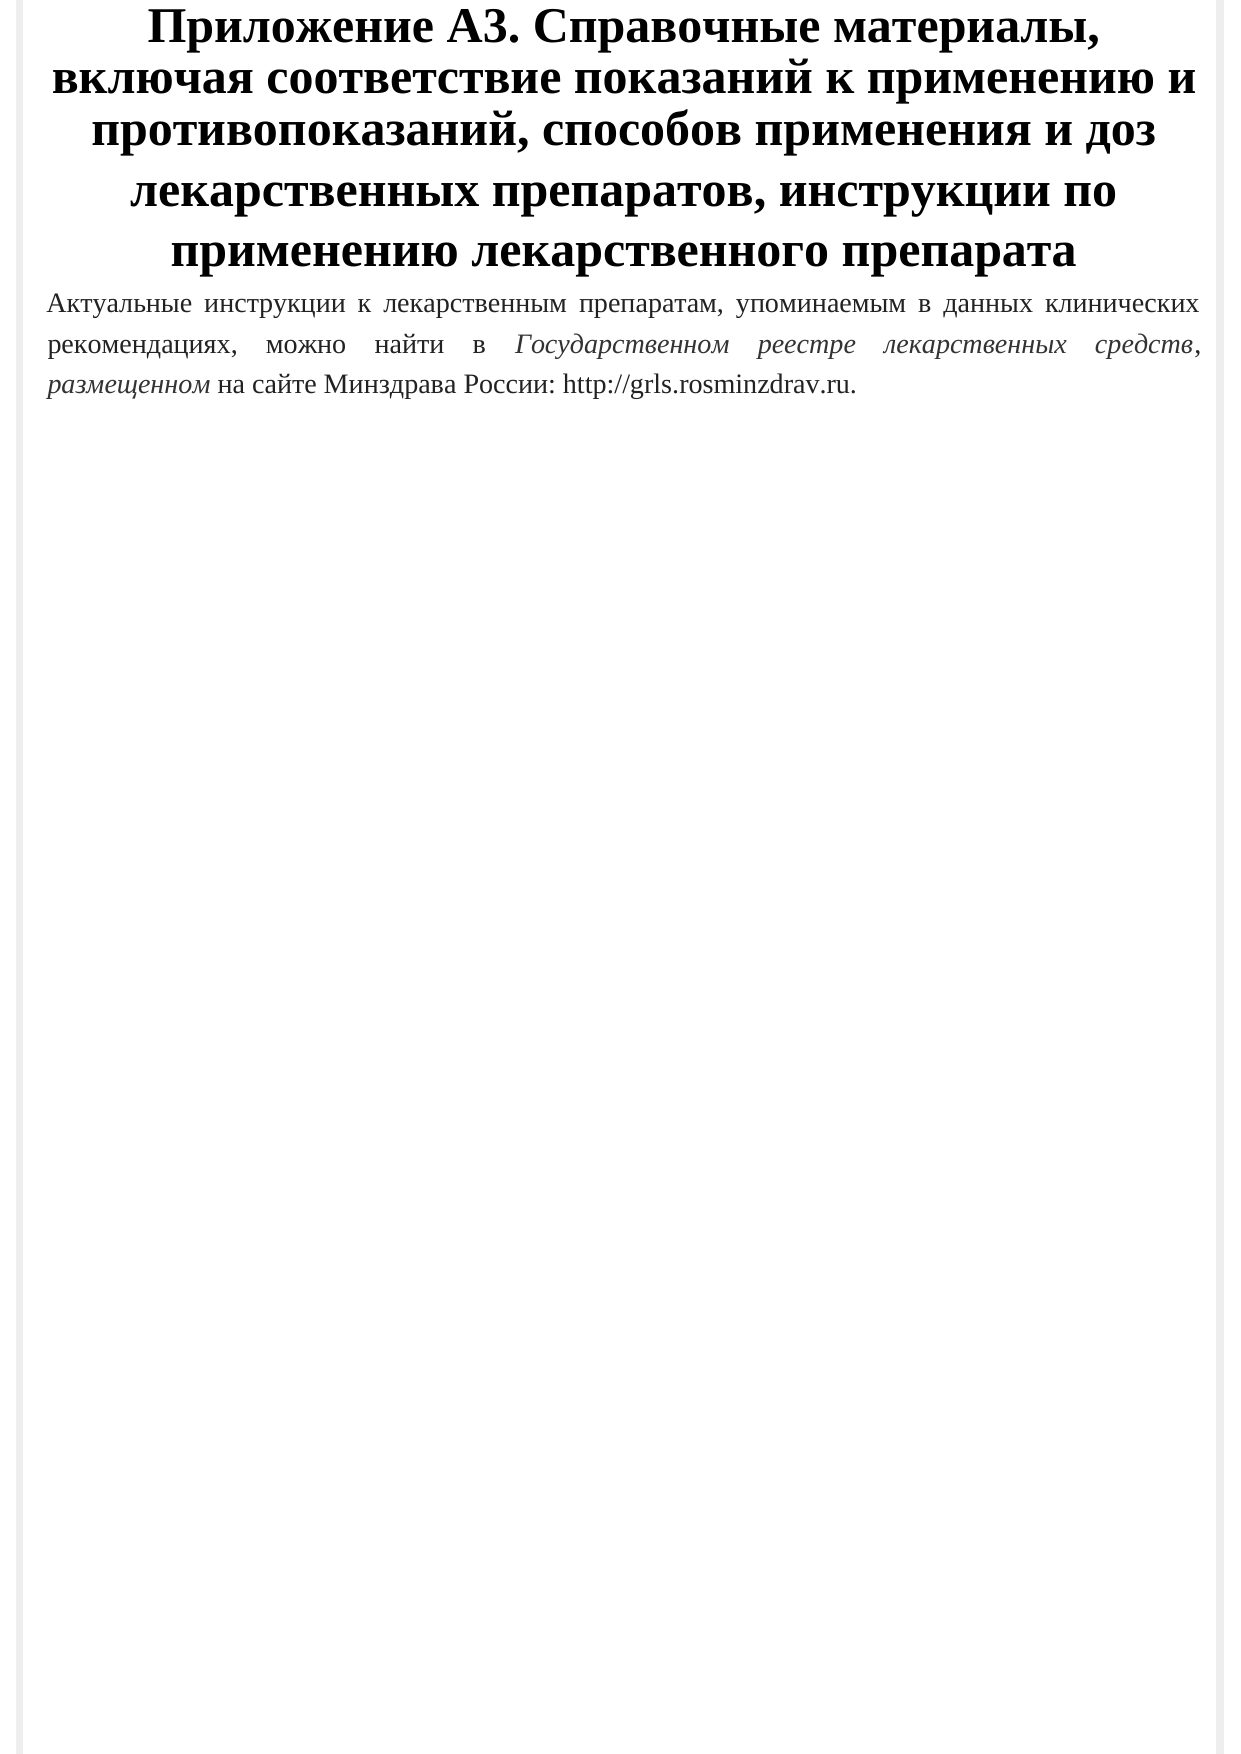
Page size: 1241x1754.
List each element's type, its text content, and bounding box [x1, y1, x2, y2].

text Приложение А3. Справочные материалы, включая соответствие показаний к применению и [39, 1, 1201, 104]
text лекарственных препаратов, инструкции по [39, 165, 1201, 216]
text Актуальные инструкции к лекарственным препаратам, упоминаемым в данных клинических рекомендациях, можно найти в Государственном реестре лекарственных средств, размещенном на сайте Минздрава России: http://grls.rosminzdrav.ru. [39, 286, 1201, 400]
text применению лекарственного препарата [39, 225, 1201, 277]
text противопоказаний, способов применения и доз [39, 104, 1201, 156]
